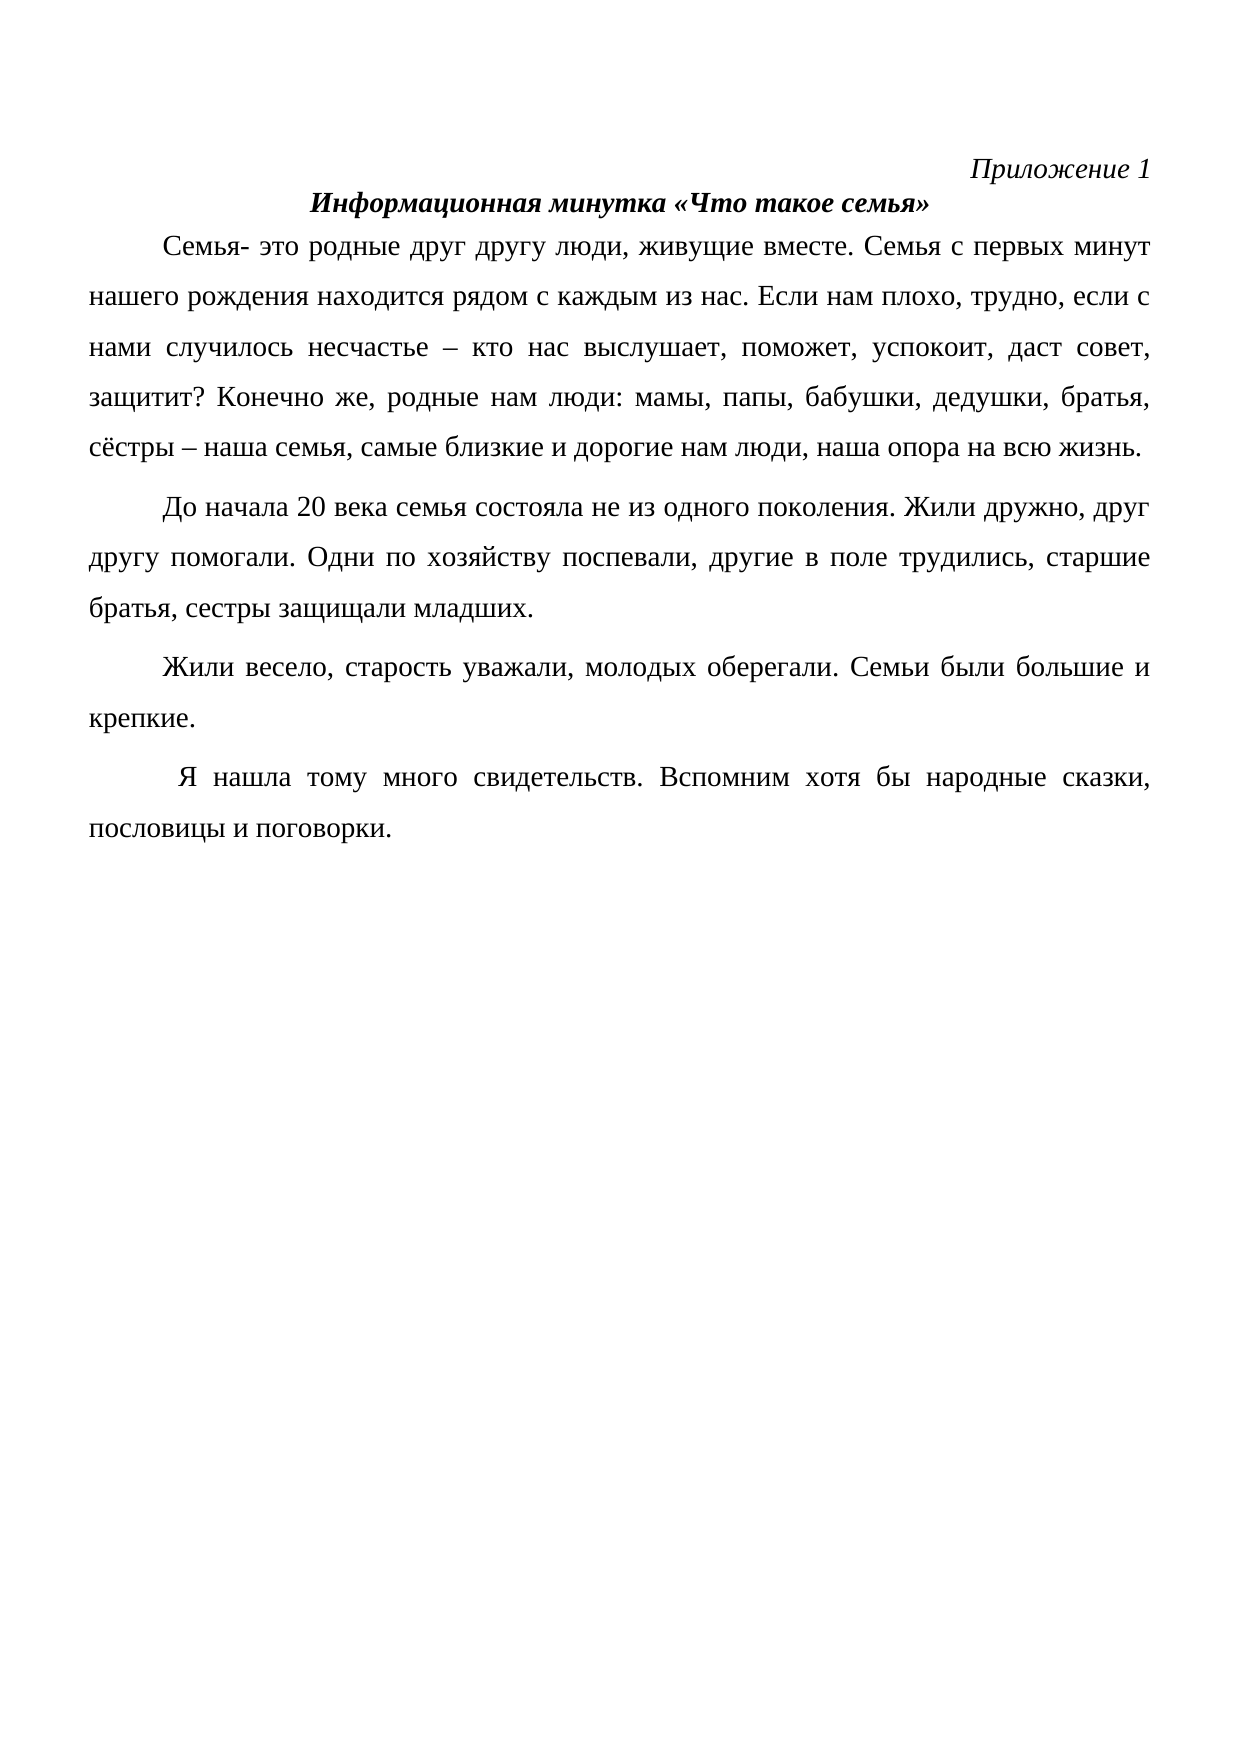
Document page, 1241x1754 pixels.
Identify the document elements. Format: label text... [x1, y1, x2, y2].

text До начала 20 века семья состояла не из одного поколения. Жили дружно, друг другу помогали. Одни по хозяйству поспевали, другие в поле трудились, старшие братья, сестры защищали младших. [89, 489, 1152, 623]
text Приложение 1 [89, 152, 1152, 185]
text Жили весело, старость уважали, молодых оберегали. Семьи были большие и крепкие. [89, 649, 1152, 733]
text Информационная минутка «Что такое семья» [89, 185, 1152, 219]
text Семья- это родные друг другу люди, живущие вместе. Семья с первых минут нашего рождения находится рядом с каждым из нас. Если нам плохо, трудно, если с нами случилось несчастье – кто нас выслушает, поможет, успокоит, даст совет, защитит? Конечно же, родные нам люди: мамы, папы, бабушки, дедушки, братья, сёстры – наша семья, самые близкие и дорогие нам люди, наша опора на всю жизнь. [89, 228, 1152, 463]
text Я нашла тому много свидетельств. Вспомним хотя бы народные сказки, пословицы и поговорки. [89, 759, 1152, 843]
